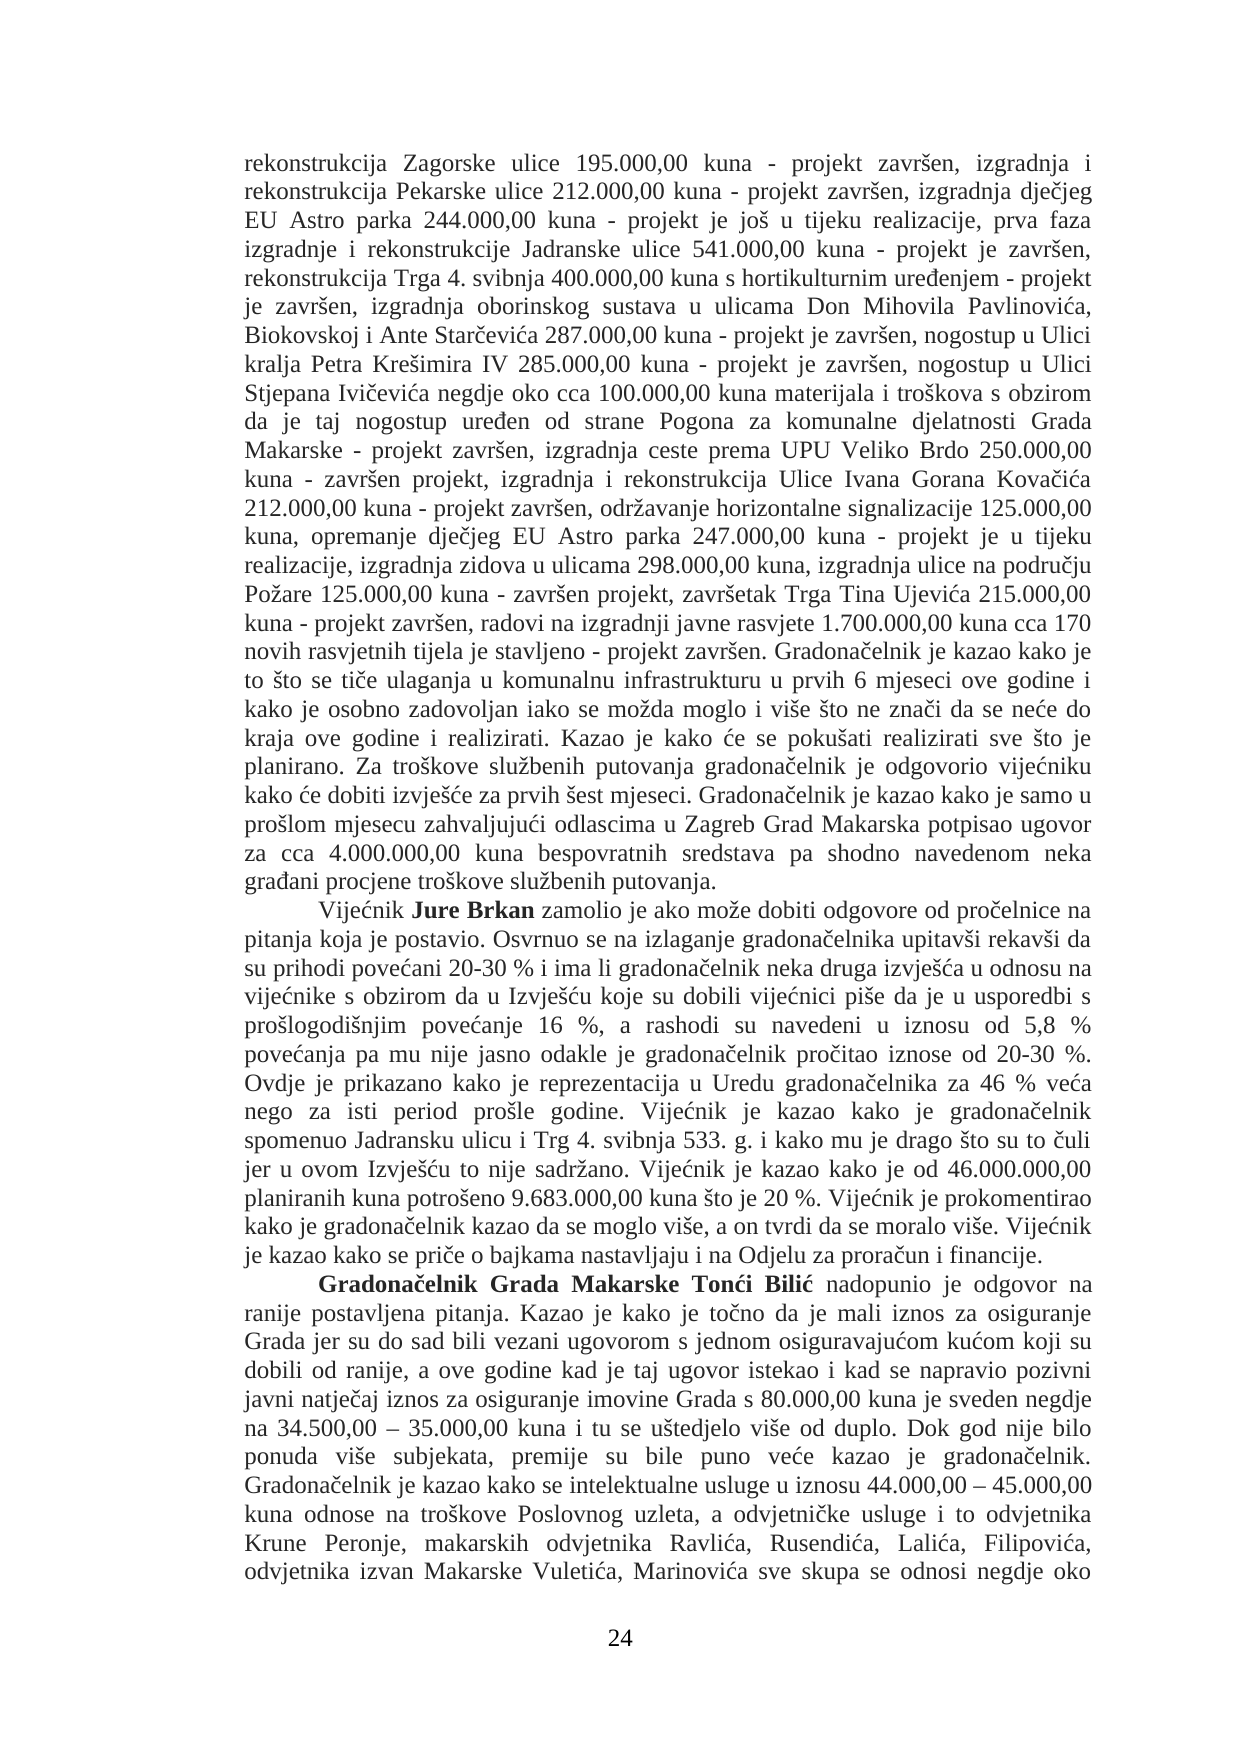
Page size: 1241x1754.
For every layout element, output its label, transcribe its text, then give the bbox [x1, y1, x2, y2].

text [244, 148, 1093, 895]
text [244, 1269, 1093, 1585]
text Vijećnik Jure Brkan zamolio je ako može dobiti odgovore od pročelnice na pitanja koja je postavio. Osvrnuo se na izlaganje gradonačelnika upitavši rekavši da su prihodi povećani 20-30 % i ima li gradonačelnik neka druga izvješća u odnosu na vijećnike s obzirom da u Izvješću koje su dobili vijećnici piše da je u usporedbi s prošlogodišnjim povećanje 16 %, a rashodi su navedeni u iznosu od 5,8 % povećanja pa mu nije jasno odakle je gradonačelnik pročitao iznose od 20-30 %. Ovdje je prikazano kako je reprezentacija u Uredu gradonačelnika za 46 % veća nego za isti period prošle godine. Vijećnik je kazao kako je gradonačelnik spomenuo Jadransku ulicu i Trg 4. svibnja 533. g. i kako mu je drago što su to čuli jer u ovom Izvješću to nije sadržano. Vijećnik je kazao kako je od 46.000.000,00 planiranih kuna potrošeno 9.683.000,00 kuna što je 20 %. Vijećnik je prokomentirao kako je gradonačelnik kazao da se moglo više, a on tvrdi da se moralo više. Vijećnik je kazao kako se priče o bajkama nastavljaju i na Odjelu za proračun i financije. [244, 895, 1093, 1269]
